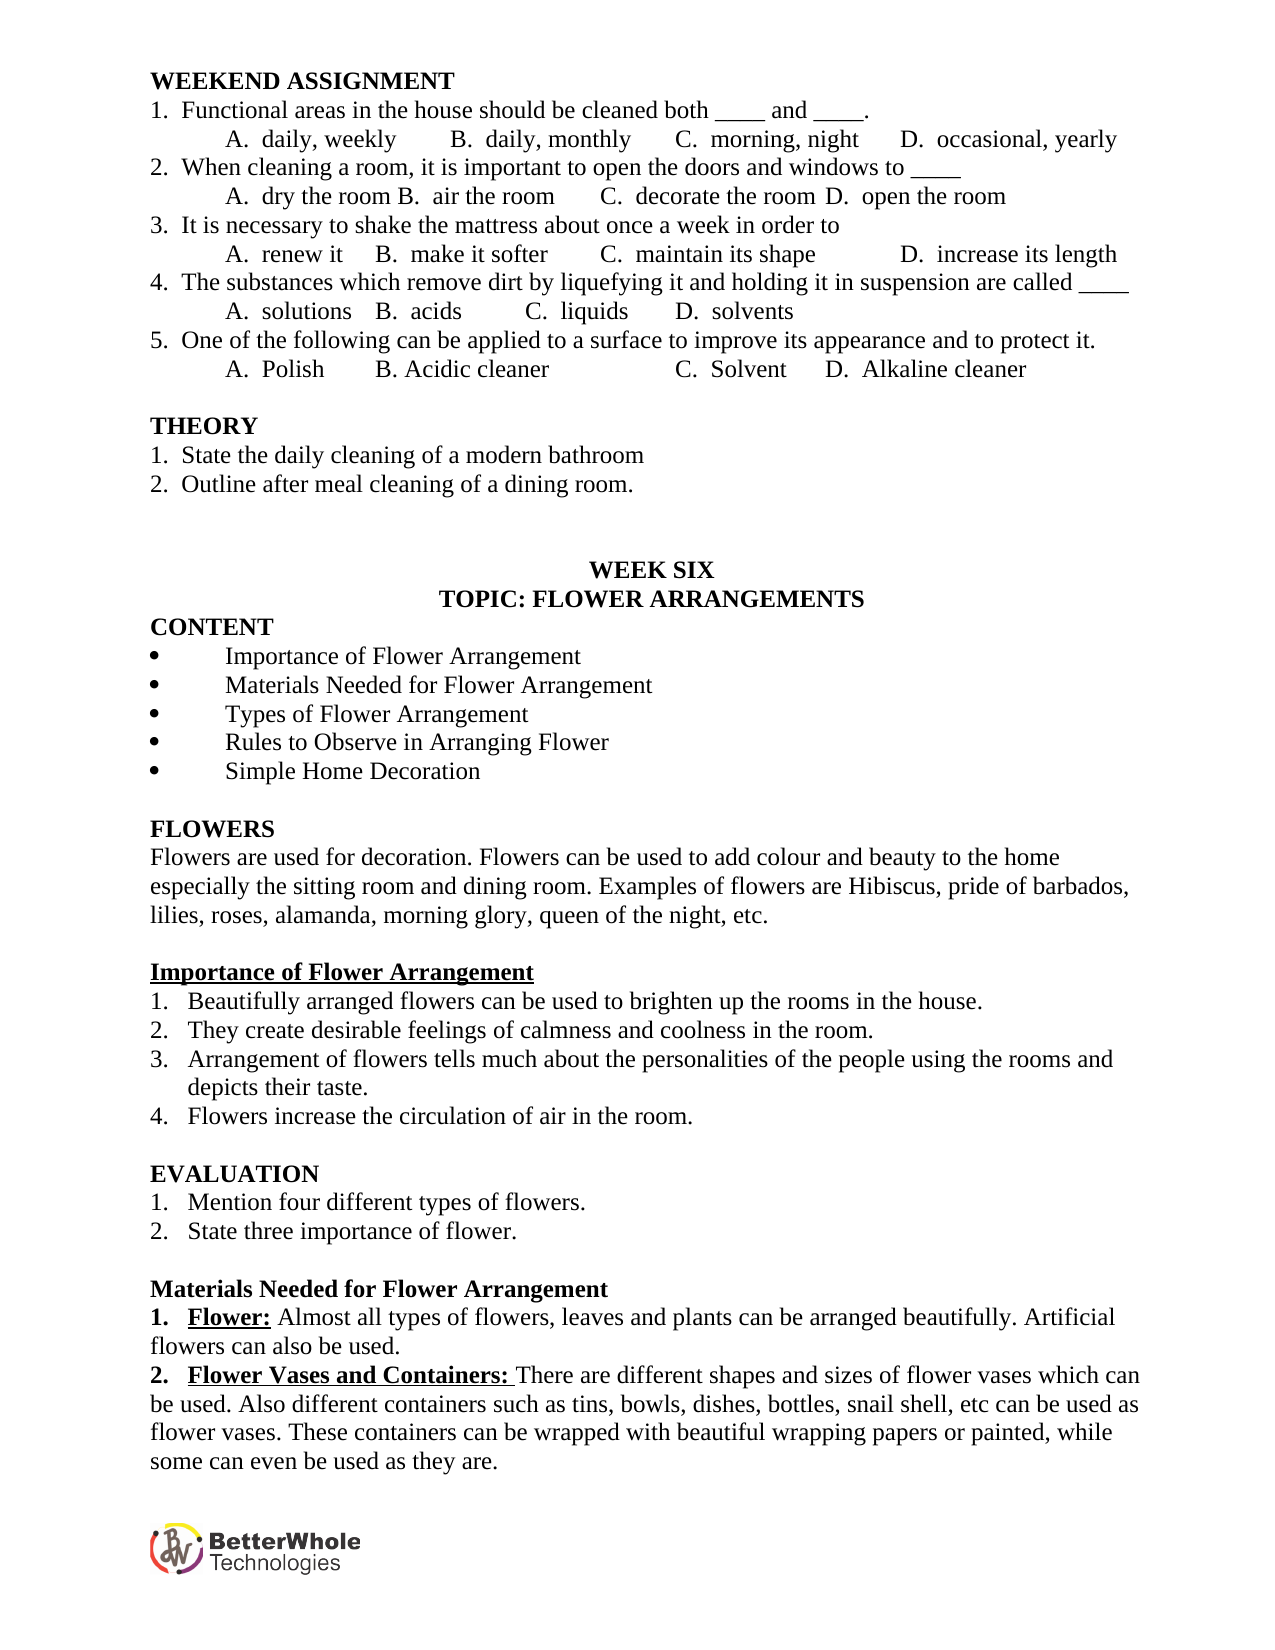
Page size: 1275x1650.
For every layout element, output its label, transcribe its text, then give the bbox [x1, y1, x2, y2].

text flowers can also be used. [150, 1331, 1153, 1360]
text Importance of Flower Arrangement [150, 957, 1153, 986]
text 3. It is necessary to shake the mattress about once a week in order to [150, 210, 1153, 239]
list Materials Needed for Flower Arrangement [150, 670, 1153, 699]
text TOPIC: FLOWER ARRANGEMENTS [150, 584, 1153, 612]
text 3. Arrangement of flowers tells much about the personalities of the people using the rooms and [150, 1044, 1153, 1072]
text WEEKEND ASSIGNMENT [150, 66, 1153, 95]
text A. Polish B. Acidic cleaner C. Solvent D. Alkaline cleaner [150, 354, 1153, 382]
list Rules to Observe in Arranging Flower [150, 727, 1153, 756]
text 2. Flower Vases and Containers: There are different shapes and sizes of flower vases which can be used. Also different containers such as tins, bowls, dishes, bottles, snail shell, etc can be used as flower vases. These containers can be wrapped with beautiful wrapping papers or painted, while some can even be used as they are. [150, 1360, 1153, 1475]
text A. dry the room B. air the room C. decorate the room D. open the room [150, 181, 1153, 210]
text 1. State the daily cleaning of a modern bathroom [150, 440, 1153, 469]
text A. daily, weekly B. daily, monthly C. morning, night D. occasional, yearly [150, 124, 1153, 152]
text 2. State three importance of flower. [150, 1216, 1153, 1245]
text 1. Mention four different types of flowers. [150, 1187, 1153, 1216]
picture [150, 1523, 360, 1575]
text Materials Needed for Flower Arrangement [150, 1274, 1153, 1302]
text A. solutions B. acids C. liquids D. solvents [150, 296, 1153, 325]
text EVALUATION [150, 1159, 1153, 1187]
text A. renew it B. make it softer C. maintain its shape D. increase its length [150, 239, 1153, 267]
text 1. Flower: Almost all types of flowers, leaves and plants can be arranged beautifully. Artificial [150, 1302, 1153, 1331]
text 5. One of the following can be applied to a surface to improve its appearance and to protect it. [150, 325, 1153, 354]
text THEORY [150, 411, 1153, 440]
list Simple Home Decoration [150, 756, 1153, 785]
text 1. Beautifully arranged flowers can be used to brighten up the rooms in the house. [150, 986, 1153, 1015]
text CONTENT [150, 612, 1153, 641]
text WEEK SIX [150, 555, 1153, 584]
text 4. The substances which remove dirt by liquefying it and holding it in suspension are called ____ [150, 267, 1153, 296]
list Importance of Flower Arrangement [150, 641, 1153, 670]
text 2. Outline after meal cleaning of a dining room. [150, 469, 1153, 497]
text 2. When cleaning a room, it is important to open the doors and windows to ____ [150, 152, 1153, 181]
text FLOWERS [150, 814, 1153, 842]
text depicts their taste. [150, 1072, 1153, 1101]
text 4. Flowers increase the circulation of air in the room. [150, 1101, 1153, 1130]
text 1. Functional areas in the house should be cleaned both ____ and ____. [150, 95, 1153, 124]
list Types of Flower Arrangement [150, 699, 1153, 727]
text 2. They create desirable feelings of calmness and coolness in the room. [150, 1015, 1153, 1044]
text Flowers are used for decoration. Flowers can be used to add colour and beauty to the home especially the sitting room and dining room. Examples of flowers are Hibiscus, pride of barbados, lilies, roses, alamanda, morning glory, queen of the night, etc. [150, 842, 1153, 929]
